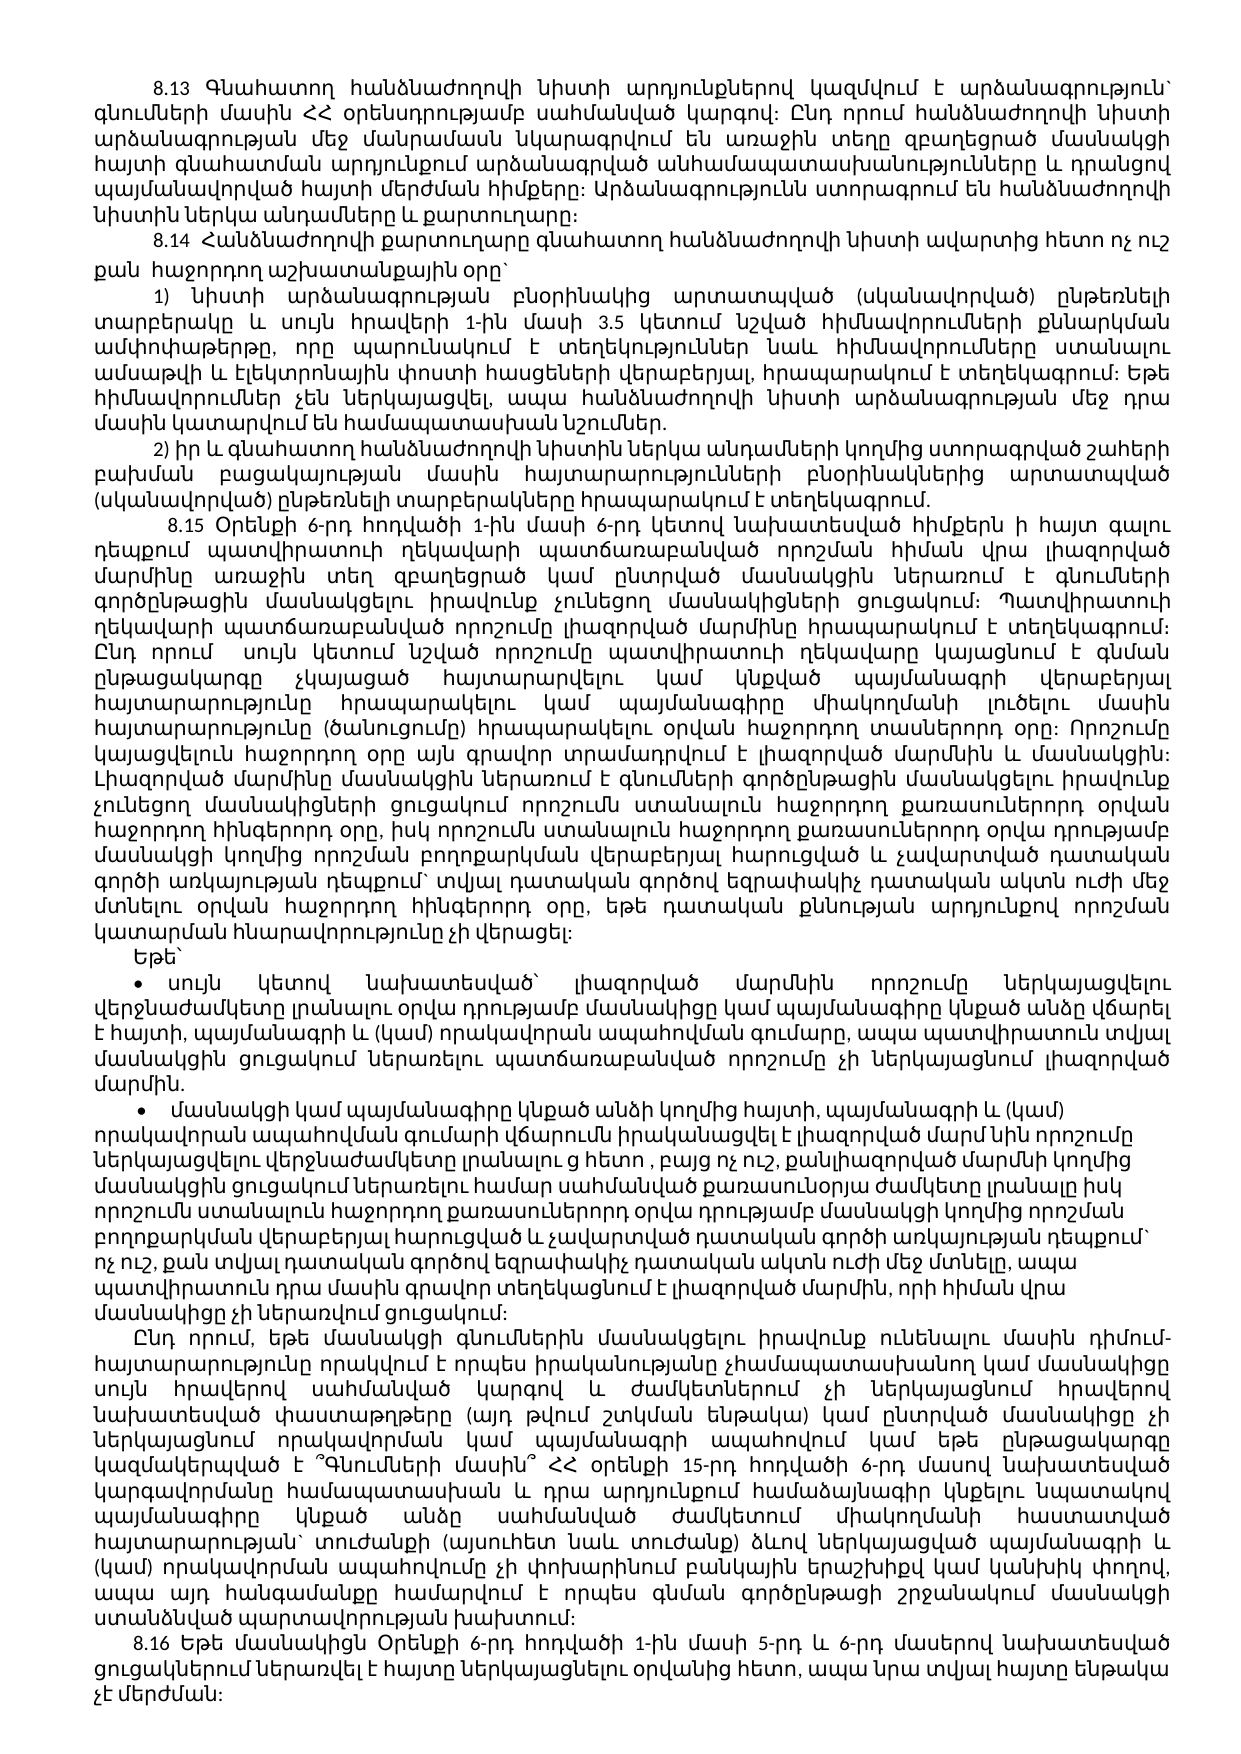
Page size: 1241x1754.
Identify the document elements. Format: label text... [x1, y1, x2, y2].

text Ընդ որում, եթե մասնակցի գնումներին մասնակցելու իրավունք ունենալու մասին դիմում-հայտարարությունը որակվում է որպես իրականությանը չհամապատասխանող կամ մասնակիցը սույն հրավերով սահմանված կարգով և ժամկետներում չի ներկայացնում հրավերով նախատեսված փաստաթղթերը (այդ թվում շտկման ենթակա) կամ ընտրված մասնակիցը չի ներկայացնում որակավորման կամ պայմանագրի ապահովում կամ եթե ընթացակարգը կազմակերպված է ՞Գնումների մասին՞ ՀՀ օրենքի 15-րդ հոդվածի 6-րդ մասով նախատեսված կարգավորմանը համապատասխան և դրա արդյունքում համաձայնագիր կնքելու նպատակով պայմանագիրը կնքած անձը սահմանված ժամկետում միակողմանի հաստատված հայտարարության` տուժանքի (այսուհետ նաև տուժանք) ձևով ներկայացված պայմանագրի և (կամ) որակավորման ապահովումը չի փոխարինում բանկային երաշխիքվ կամ կանխիկ փողով, ապա այդ հանգամանքը համարվում է որպես գնման գործընթացի շրջանակում մասնակցի ստանձնված պարտավորության խախտում: [94, 1326, 1171, 1631]
text 1) նիստի արձանագրության բնօրինակից արտատպված (սկանավորված) ընթեռնելի տարբերակը և սույն հրավերի 1-ին մասի 3.5 կետում նշված հիմնավորումների քննարկման ամփոփաթերթը, որը պարունակում է տեղեկություններ նաև հիմնավորումները ստանալու ամսաթվի և էլեկտրոնային փոստի հասցեների վերաբերյալ, հրապարակում է տեղեկագրում: Եթե հիմնավորումներ չեն ներկայացվել, ապա հանձնաժողովի նիստի արձանագրության մեջ դրա մասին կատարվում են համապատասխան նշումներ. [94, 283, 1171, 436]
text 2) իր և գնահատող հանձնաժողովի նիստին ներկա անդամների կողմից ստորագրված շահերի բախման բացակայության մասին հայտարարությունների բնօրինակներից արտատպված (սկանավորված) ընթեռնելի տարբերակները հրապարակում է տեղեկագրում. [94, 436, 1171, 512]
text 8.14 Հանձնաժողովի քարտուղարը գնահատող հանձնաժողովի նիստի ավարտից հետո ոչ ուշ քան հաջորդող աշխատանքային օրը` [94, 227, 1171, 283]
text • սույն կետով նախատեսված՝ լիազորված մարմնին որոշումը ներկայացվելու վերջնաժամկետը լրանալու օրվա դրությամբ մասնակիցը կամ պայմանագիրը կնքած անձը վճարել է հայտի, պայմանագրի և (կամ) որակավորան ապահովման գումարը, ապա պատվիրատուն տվյալ մասնակցին ցուցակում ներառելու պատճառաբանված որոշումը չի ներկայացնում լիազորված մարմին. [94, 970, 1171, 1097]
text 8.13 Գնահատող հանձնաժողովի նիստի արդյունքներով կազմվում է արձանագրություն` գնումների մասին ՀՀ օրենսդրությամբ սահմանված կարգով: Ընդ որում հանձնաժողովի նիստի արձանագրության մեջ մանրամասն նկարագրվում են առաջին տեղը զբաղեցրած մասնակցի հայտի գնահատման արդյունքում արձանագրված անհամապատասխանությունները և դրանցով պայմանավորված հայտի մերժման հիմքերը: Արձանագրությունն ստորագրում են հանձնաժողովի նիստին ներկա անդամները և քարտուղարը։ [94, 75, 1171, 227]
text • մասնակցի կամ պայմանագիրը կնքած անձի կողմից հայտի, պայմանագրի և (կամ) որակավորան ապահովման գումարի վճարումն իրականացվել է լիազորված մարմ նին որոշումը ներկայացվելու վերջնաժամկետը լրանալու ց հետո , բայց ոչ ուշ, քանլիազորված մարմնի կողմից մասնակցին ցուցակում ներառելու համար սահմանված քառասունօրյա ժամկետը լրանալը իսկ որոշումն ստանալուն հաջորդող քառասուներորդ օրվա դրությամբ մասնակցի կողմից որոշման բողոքարկման վերաբերյալ հարուցված և չավարտված դատական գործի առկայության դեպքում` ոչ ուշ, քան տվյալ դատական գործով եզրափակիչ դատական ակտն ուժի մեջ մտնելը, ապա պատվիրատուն դրա մասին գրավոր տեղեկացնում է լիազորված մարմին, որի հիման վրա մասնակիցը չի ներառվում ցուցակում: [94, 1097, 1171, 1326]
text 8.15 Օրենքի 6-րդ հոդվածի 1-ին մասի 6-րդ կետով նախատեսված հիմքերն ի հայտ գալու դեպքում պատվիրատուի ղեկավարի պատճառաբանված որոշման հիման վրա լիազորված մարմինը առաջին տեղ զբաղեցրած կամ ընտրված մասնակցին ներառում է գնումների գործընթացին մասնակցելու իրավունք չունեցող մասնակիցների ցուցակում։ Պատվիրատուի ղեկավարի պատճառաբանված որոշումը լիազորված մարմինը հրապարակում է տեղեկագրում։ Ընդ որում սույն կետում նշված որոշումը պատվիրատուի ղեկավարը կայացնում է գնման ընթացակարգը չկայացած հայտարարվելու կամ կնքված պայմանագրի վերաբերյալ հայտարարությունը հրապարակելու կամ պայմանագիրը միակողմանի լուծելու մասին հայտարարությունը (ծանուցումը) հրապարակելու օրվան հաջորդող տասներորդ օրը: Որոշումը կայացվելուն հաջորդող օրը այն գրավոր տրամադրվում է լիազորված մարմնին և մասնակցին: Լիազորված մարմինը մասնակցին ներառում է գնումների գործընթացին մասնակցելու իրավունք չունեցող մասնակիցների ցուցակում որոշումն ստանալուն հաջորդող քառասուներորդ օրվան հաջորդող հինգերորդ օրը, իսկ որոշումն ստանալուն հաջորդող քառասուներորդ օրվա դրությամբ մասնակցի կողմից որոշման բողոքարկման վերաբերյալ հարուցված և չավարտված դատական գործի առկայության դեպքում` տվյալ դատական գործով եզրափակիչ դատական ակտն ուժի մեջ մտնելու օրվան հաջորդող հինգերորդ օրը, եթե դատական քննության արդյունքով որոշման կատարման հնարավորությունը չի վերացել: [94, 512, 1171, 944]
text Եթե՝ [94, 944, 1171, 970]
text 8.16 Եթե մասնակիցն Օրենքի 6-րդ հոդվածի 1-ին մասի 5-րդ և 6-րդ մասերով նախատեսված ցուցակներում ներառվել է հայտը ներկայացնելու օրվանից հետո, ապա նրա տվյալ հայտը ենթակա չէ մերժման: [94, 1631, 1171, 1707]
